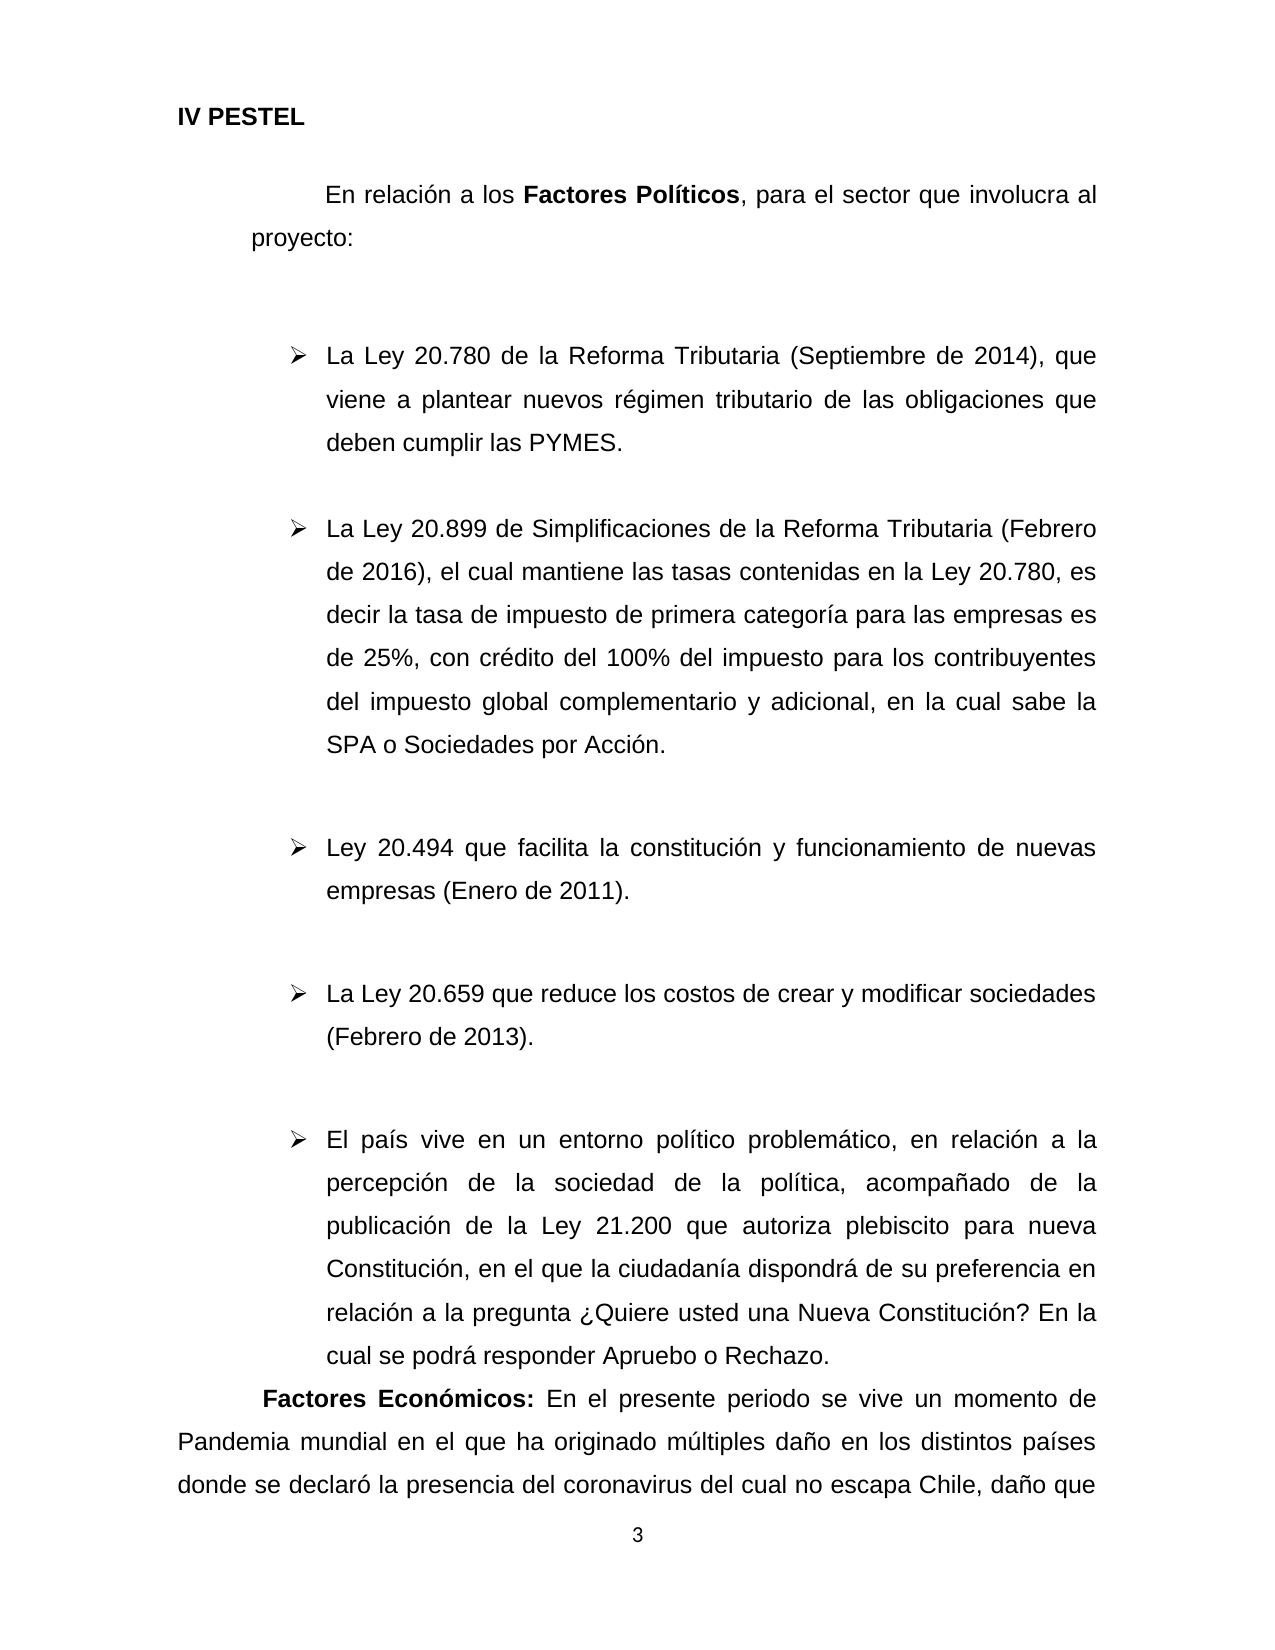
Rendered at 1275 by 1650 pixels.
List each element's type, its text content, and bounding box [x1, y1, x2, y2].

list La Ley 20.780 de la Reforma Tributaria (Septiembre de 2014), que viene a plantear nuevos régimen tributario de las obligaciones que deben cumplir las PYMES. [288, 341, 1098, 456]
list La Ley 20.899 de Simplificaciones de la Reforma Tributaria (Febrero de 2016), el cual mantiene las tasas contenidas en la Ley 20.780, es decir la tasa de impuesto de primera categoría para las empresas es de 25%, con crédito del 100% del impuesto para los contribuyentes del impuesto global complementario y adicional, en la cual sabe la SPA o Sociedades por Acción. [288, 514, 1098, 758]
text En relación a los Factores Políticos, para el sector que involucra al proyecto: [251, 180, 1098, 252]
list Ley 20.494 que facilita la constitución y funcionamiento de nuevas empresas (Enero de 2011). [288, 833, 1098, 904]
list La Ley 20.659 que reduce los costos de crear y modificar sociedades (Febrero de 2013). [288, 979, 1098, 1051]
list El país vive en un entorno político problemático, en relación a la percepción de la sociedad de la política, acompañado de la publicación de la Ley 21.200 que autoriza plebiscito para nueva Constitución, en el que la ciudadanía dispondrá de su preferencia en relación a la pregunta ¿Quiere usted una Nueva Constitución? En la cual se podrá responder Apruebo o Rechazo. [288, 1125, 1098, 1369]
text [177, 1384, 1098, 1499]
subtitle IV PESTEL [177, 102, 1098, 131]
